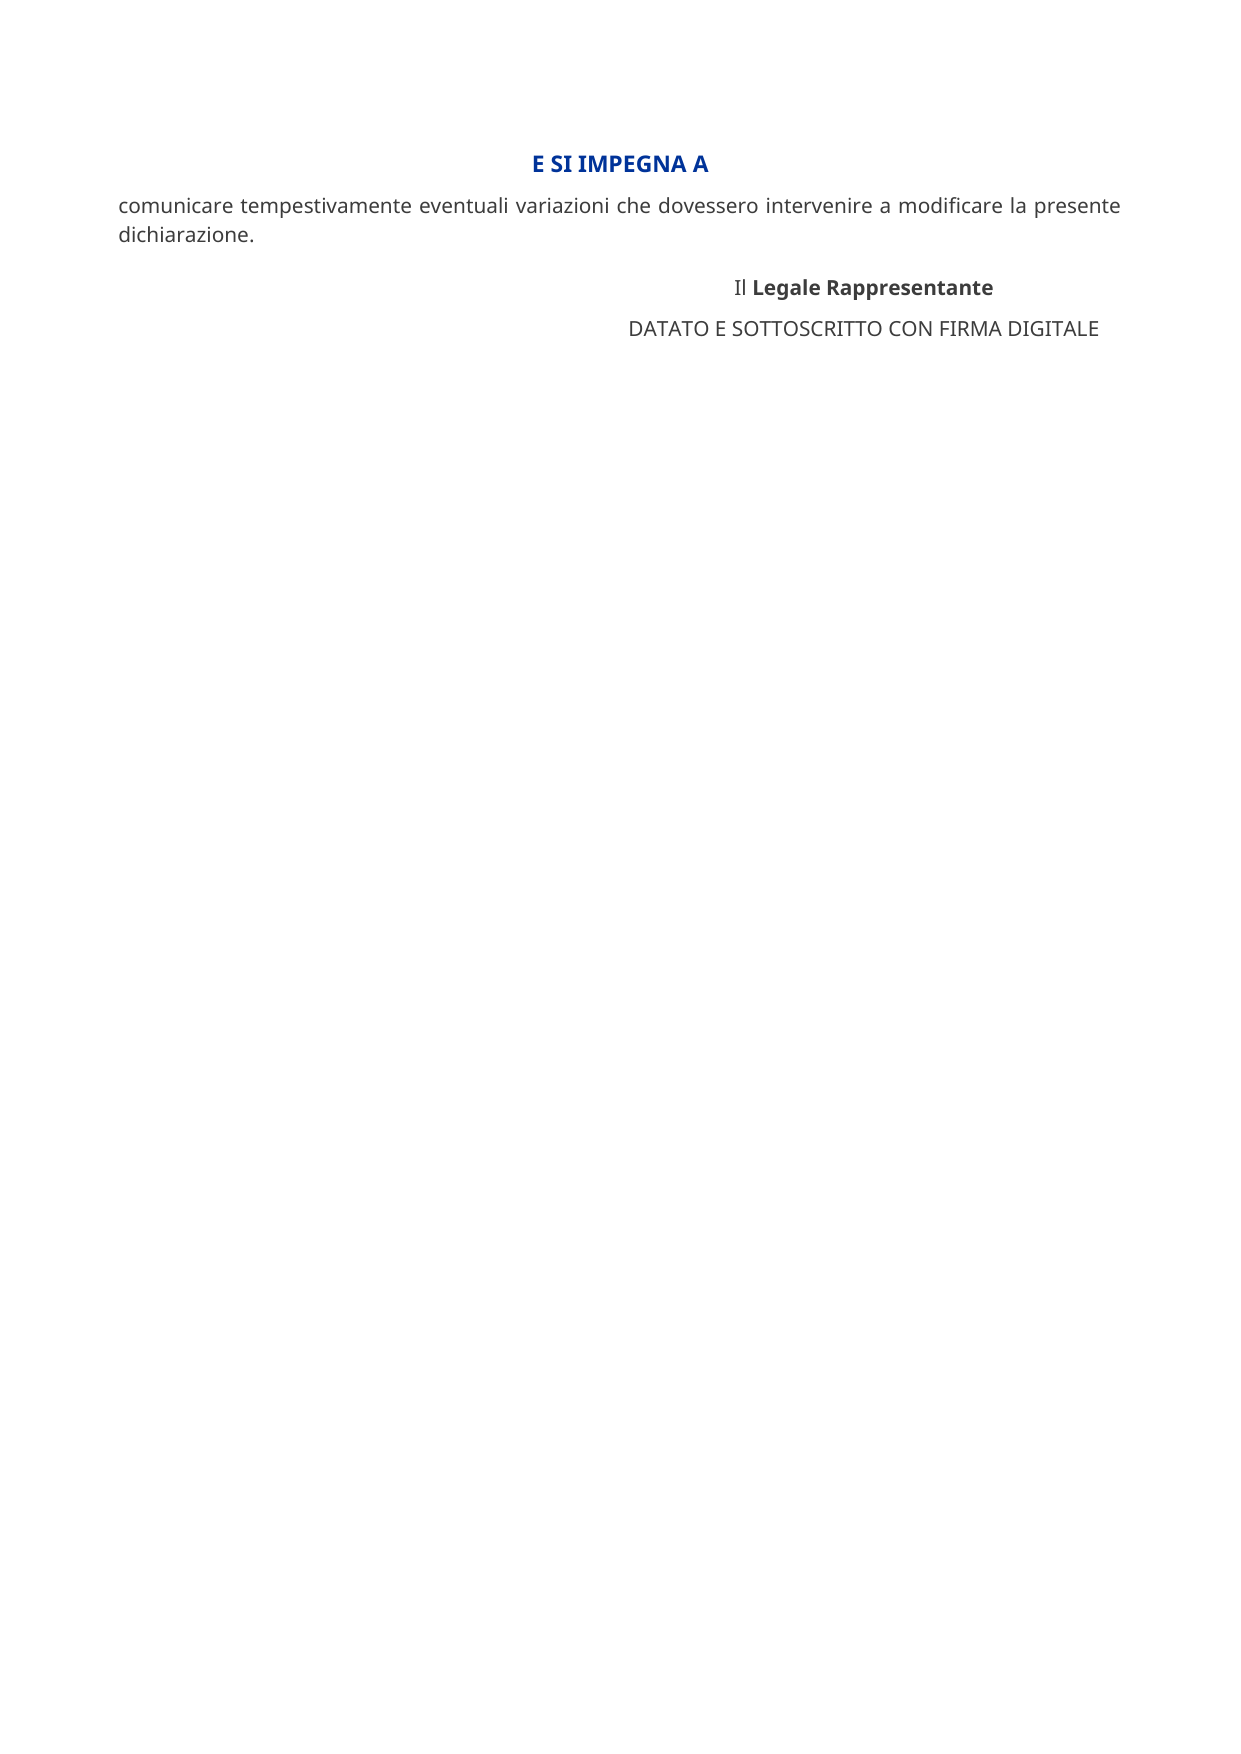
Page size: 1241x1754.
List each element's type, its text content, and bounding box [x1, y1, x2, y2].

text Il Legale Rappresentante [605, 273, 1122, 302]
text DATATO E SOTTOSCRITTO CON FIRMA DIGITALE [605, 314, 1122, 343]
text comunicare tempestivamente eventuali variazioni che dovessero intervenire a modificare la presente dichiarazione. [118, 191, 1122, 248]
text E SI IMPEGNA A [118, 148, 1122, 179]
